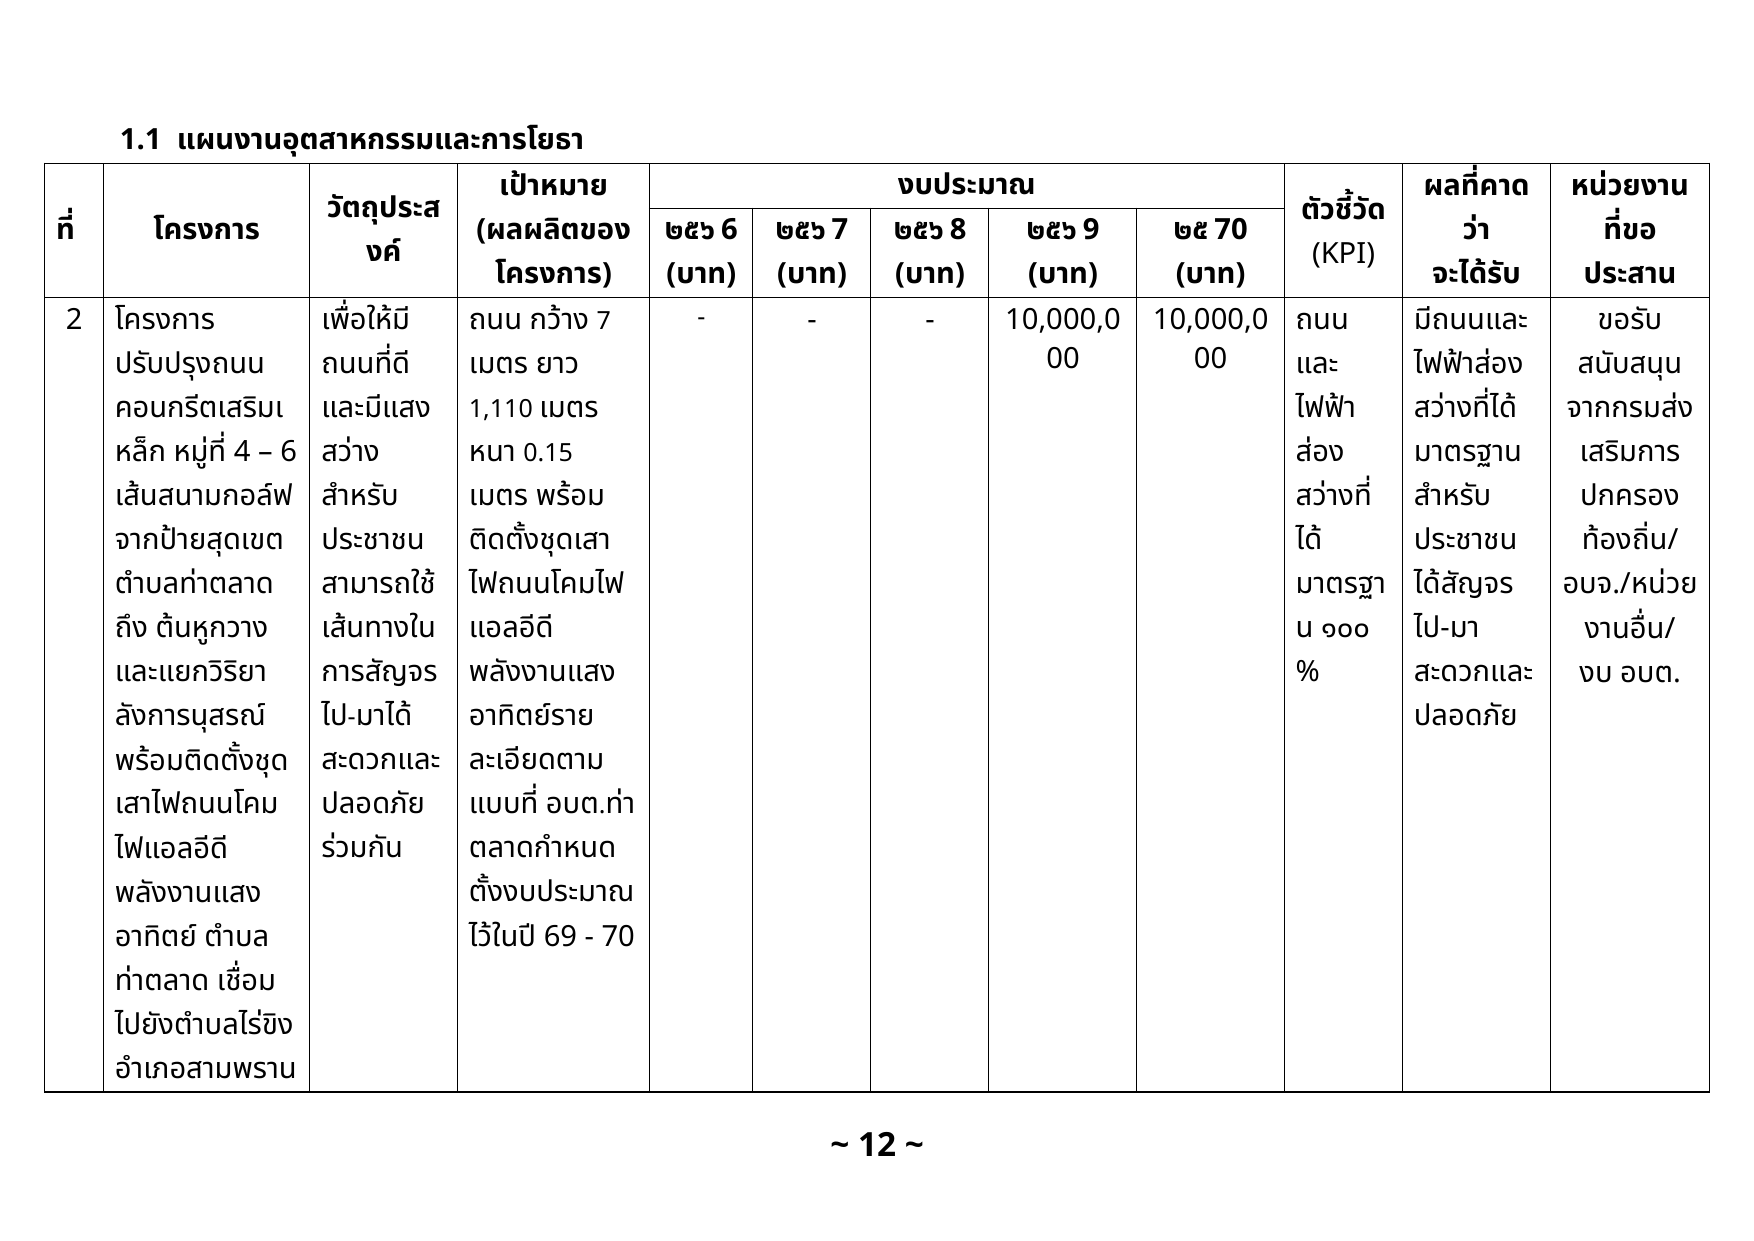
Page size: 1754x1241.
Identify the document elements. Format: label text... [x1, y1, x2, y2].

table_header ผลที่คาดว่า จะได้รับ [1403, 164, 1550, 297]
text 1.1 แผนงานอุตสาหกรรมและการโยธา [59, 118, 1695, 162]
table_header ตัวชี้วัด (KPI) [1285, 164, 1402, 297]
table_cell - [871, 298, 988, 1091]
table_header ที่ [45, 164, 103, 297]
table_cell - [753, 298, 870, 1091]
table_cell 10,000,000 [1137, 298, 1284, 1091]
table_cell 10,000,000 [989, 298, 1136, 1091]
table_cell 2 [45, 298, 103, 1091]
table_cell ๒๕70 (บาท) [1137, 209, 1284, 297]
table_cell ๒๕๖7 (บาท) [753, 209, 870, 297]
table_header โครงการ [104, 164, 309, 297]
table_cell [104, 298, 309, 1091]
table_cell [1403, 298, 1550, 1091]
table_header เป้าหมาย (ผลผลิตของโครงการ) [458, 164, 649, 297]
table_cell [310, 298, 457, 1091]
table_header งบประมาณ [650, 164, 1284, 207]
table_cell ๒๕๖6 (บาท) [650, 209, 752, 297]
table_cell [1285, 298, 1402, 1091]
table_cell ๒๕๖9 (บาท) [989, 209, 1136, 297]
table_header วัตถุประสงค์ [310, 164, 457, 297]
table_header หน่วยงานที่ขอประสาน [1551, 164, 1709, 297]
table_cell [1551, 298, 1709, 1091]
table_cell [458, 298, 649, 1091]
table_cell - [650, 298, 752, 1091]
table_cell ๒๕๖8 (บาท) [871, 209, 988, 297]
